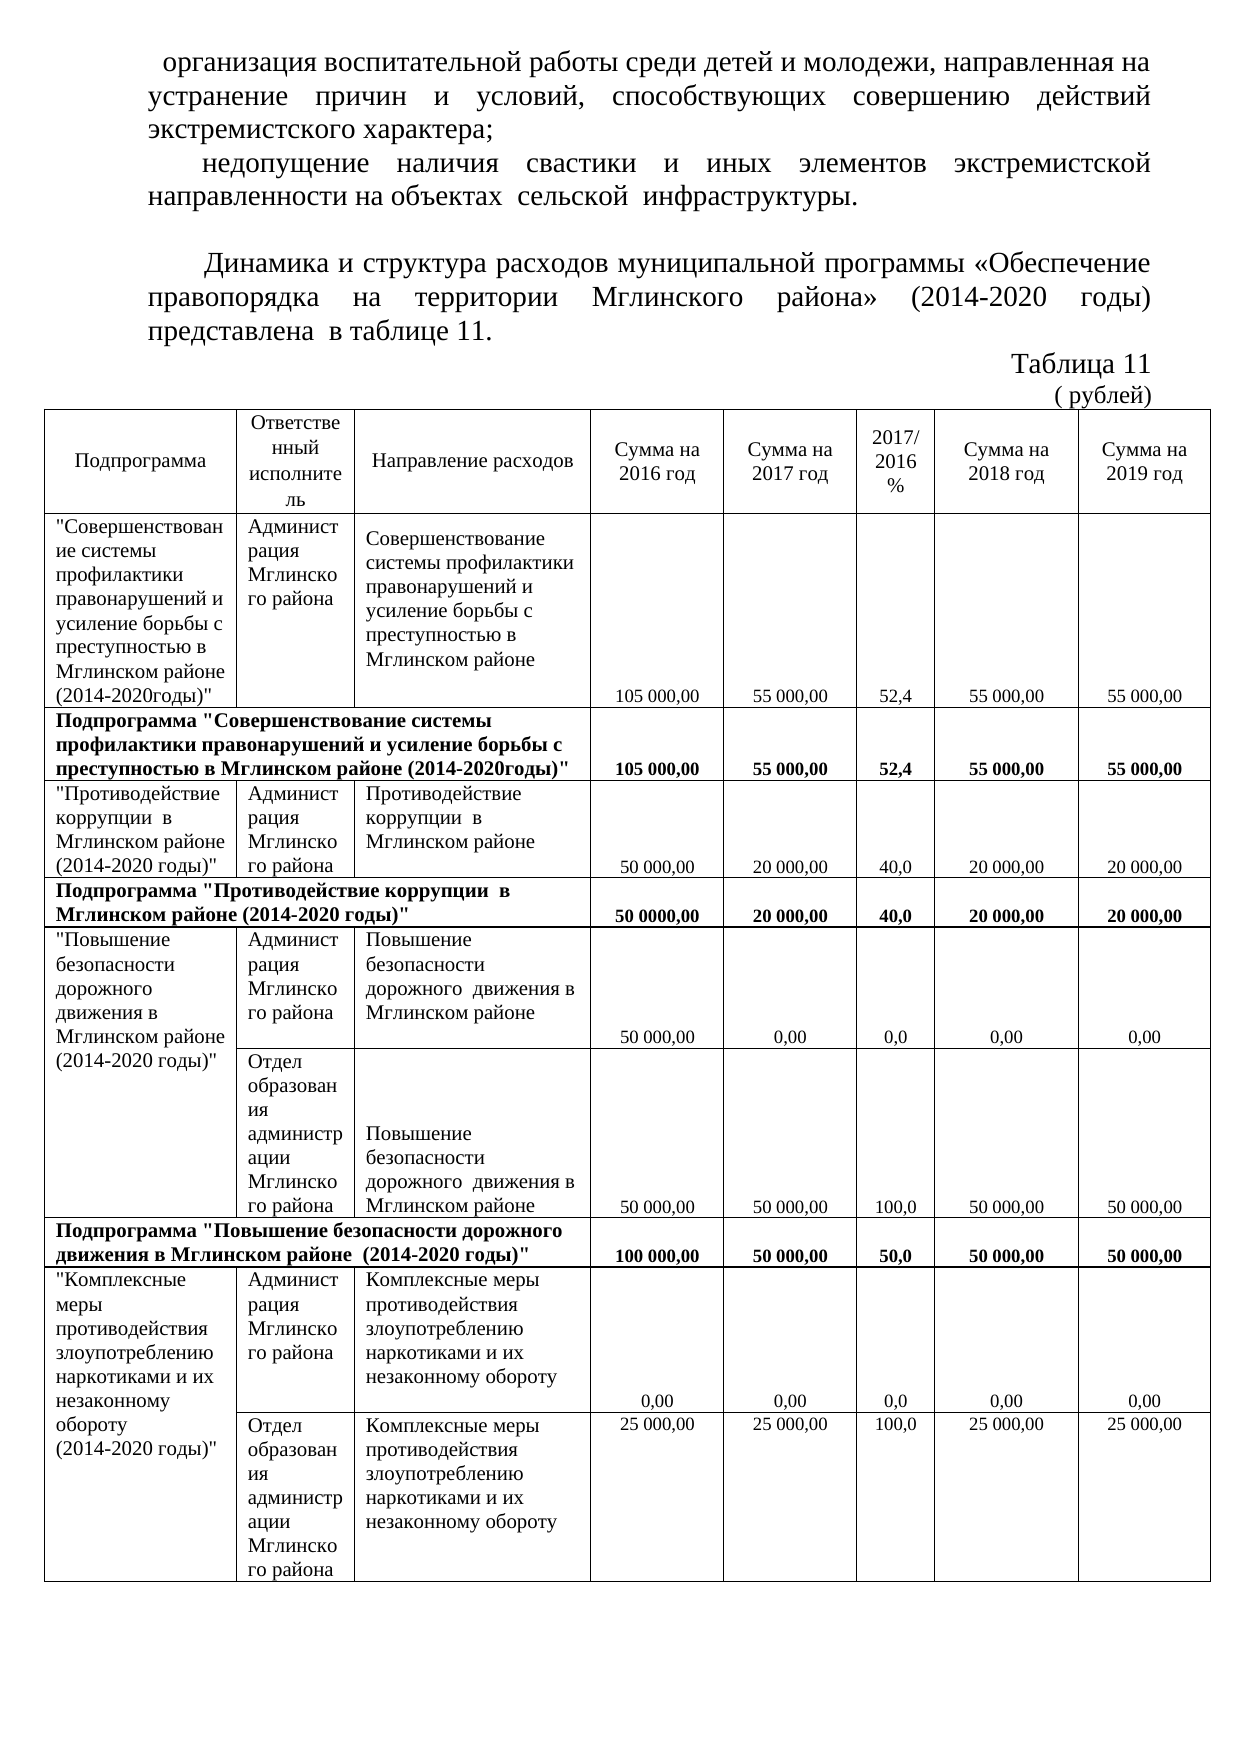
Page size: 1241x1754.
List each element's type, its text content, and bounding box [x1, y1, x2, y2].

table_cell 100 000,00 [591, 1218, 723, 1266]
table_cell 20 000,00 [1079, 878, 1210, 926]
table_cell 25 000,00 [724, 1413, 856, 1581]
table_cell 50 000,00 [724, 1049, 856, 1217]
table_cell "Повышение безопасности дорожного движения в Мглинском районе (2014-2020 годы)" [45, 928, 236, 1217]
table_cell 55 000,00 [935, 708, 1078, 780]
table_cell 40,0 [857, 781, 934, 877]
table_cell 50,0 [857, 1218, 934, 1266]
table_cell 0,00 [591, 1268, 723, 1412]
table_cell 20 000,00 [724, 781, 856, 877]
table_cell 50 000,00 [935, 1218, 1078, 1266]
table_cell 0,00 [724, 1268, 856, 1412]
table_cell 0,00 [724, 928, 856, 1048]
table_cell Совершенствование системы профилактики правонарушений и усиление борьбы с преступностью в Мглинском районе [355, 514, 590, 707]
table_cell 55 000,00 [724, 514, 856, 707]
table_cell 50 000,00 [591, 1049, 723, 1217]
table_cell 0,0 [857, 928, 934, 1048]
table_cell 50 0000,00 [591, 878, 723, 926]
table_cell 55 000,00 [1079, 514, 1210, 707]
table_cell 20 000,00 [935, 878, 1078, 926]
table_cell 52,4 [857, 514, 934, 707]
table_cell Отдел образования администрации Мглинского района [237, 1413, 354, 1581]
text организация воспитательной работы среди детей и молодежи, направленная на устранение причин и условий, способствующих совершению действий экстремистского характера; [148, 44, 1152, 145]
table_header Сумма на 2019 год [1079, 410, 1210, 513]
table_cell 100,0 [857, 1413, 934, 1581]
table_cell 105 000,00 [591, 708, 723, 780]
table_cell 50 000,00 [591, 928, 723, 1048]
table_cell 0,00 [1079, 928, 1210, 1048]
table_cell Администрация Мглинского района [237, 1268, 354, 1412]
table_cell Подпрограмма "Совершенствование системы профилактики правонарушений и усиление борьбы с преступностью в Мглинском районе (2014-2020годы)" [45, 708, 590, 780]
table_cell "Комплексные меры противодействия злоупотреблению наркотиками и их незаконному обороту (2014-2020 годы)" [45, 1268, 236, 1581]
table_header Сумма на 2017 год [724, 410, 856, 513]
table_cell Администрация Мглинского района [237, 928, 354, 1048]
table_cell Противодействие коррупции в Мглинском районе [355, 781, 590, 877]
table_header Сумма на 2018 год [935, 410, 1078, 513]
text ( рублей) [148, 380, 1152, 408]
table_cell 20 000,00 [724, 878, 856, 926]
table_cell 50 000,00 [724, 1218, 856, 1266]
table_header Ответственный исполнитель [237, 410, 354, 513]
table_cell 0,00 [935, 928, 1078, 1048]
table_header 2017/2016 % [857, 410, 934, 513]
table_cell 55 000,00 [935, 514, 1078, 707]
table_cell "Противодействие коррупции в Мглинском районе (2014-2020 годы)" [45, 781, 236, 877]
table_cell 50 000,00 [1079, 1049, 1210, 1217]
table_header Сумма на 2016 год [591, 410, 723, 513]
table_cell 50 000,00 [935, 1049, 1078, 1217]
table_cell 50 000,00 [591, 781, 723, 877]
table_cell Повышение безопасности дорожного движения в Мглинском районе [355, 928, 590, 1048]
table_cell Подпрограмма "Противодействие коррупции в Мглинском районе (2014-2020 годы)" [45, 878, 590, 926]
table_cell Администрация Мглинского района [237, 781, 354, 877]
table_header Направление расходов [355, 410, 590, 513]
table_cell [355, 1413, 590, 1581]
title недопущение наличия свастики и иных элементов экстремистской направленности на объектах сельской инфраструктуры. [148, 145, 1152, 212]
table_cell Повышение безопасности дорожного движения в Мглинском районе [355, 1049, 590, 1217]
table_header Подпрограмма [45, 410, 236, 513]
table_cell 105 000,00 [591, 514, 723, 707]
table_cell 0,00 [935, 1268, 1078, 1412]
table_cell 25 000,00 [591, 1413, 723, 1581]
table_cell 52,4 [857, 708, 934, 780]
table_cell Администрация Мглинского района [237, 514, 354, 707]
text Таблица 11 [148, 346, 1152, 380]
table_cell Отдел образования администрации Мглинского района [237, 1049, 354, 1217]
table_cell 0,00 [1079, 1268, 1210, 1412]
table_cell 25 000,00 [1079, 1413, 1210, 1581]
table_cell 55 000,00 [724, 708, 856, 780]
table_cell 55 000,00 [1079, 708, 1210, 780]
text Динамика и структура расходов муниципальной программы «Обеспечение правопорядка на территории Мглинского района» (2014-2020 годы) представлена в таблице 11. [148, 246, 1152, 346]
table_cell 40,0 [857, 878, 934, 926]
table_cell 20 000,00 [1079, 781, 1210, 877]
table_cell 50 000,00 [1079, 1218, 1210, 1266]
table_cell Комплексные меры противодействия злоупотреблению наркотиками и их незаконному обороту [355, 1268, 590, 1412]
table_cell 25 000,00 [935, 1413, 1078, 1581]
table_cell 100,0 [857, 1049, 934, 1217]
table_cell Подпрограмма "Повышение безопасности дорожного движения в Мглинском районе (2014-2020 годы)" [45, 1218, 590, 1266]
table_cell 0,0 [857, 1268, 934, 1412]
table_cell 20 000,00 [935, 781, 1078, 877]
table_cell "Совершенствование системы профилактики правонарушений и усиление борьбы с преступностью в Мглинском районе (2014-2020годы)" [45, 514, 236, 707]
